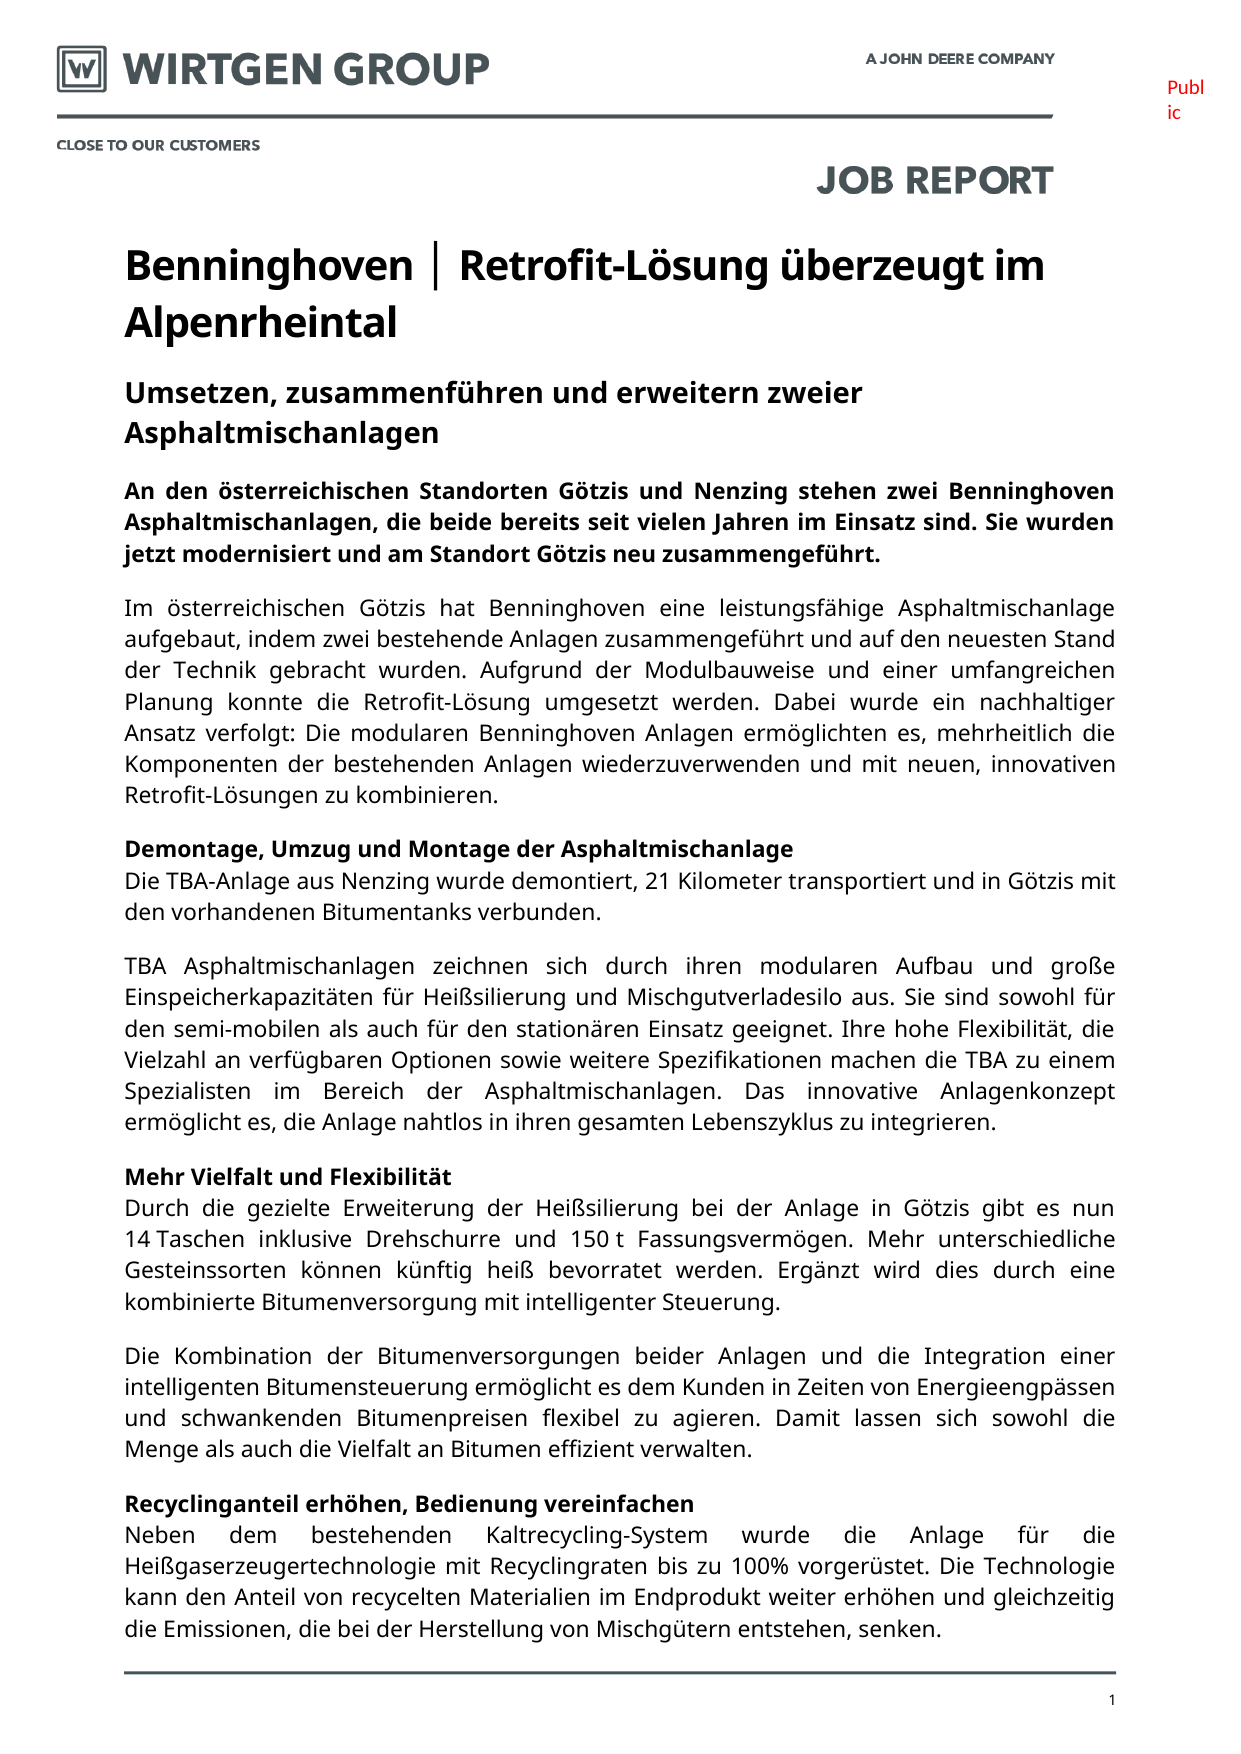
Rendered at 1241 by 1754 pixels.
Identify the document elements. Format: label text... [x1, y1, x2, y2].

text Die TBA-Anlage aus Nenzing wurde demontiert, 21 Kilometer transportiert und in Götzis mit den vorhandenen Bitumentanks verbunden. [124, 864, 1116, 927]
text An den österreichischen Standorten Götzis und Nenzing stehen zwei Benninghoven Asphaltmischanlagen, die beide bereits seit vielen Jahren im Einsatz sind. Sie wurden jetzt modernisiert und am Standort Götzis neu zusammengeführt. [124, 475, 1116, 569]
text Benninghoven │ Retrofit-Lösung überzeugt im Alpenrheintal [124, 236, 1116, 350]
text Neben dem bestehenden Kaltrecycling-System wurde die Anlage für die Heißgaserzeugertechnologie mit Recyclingraten bis zu 100% vorgerüstet. Die Technologie kann den Anteil von recycelten Materialien im Endprodukt weiter erhöhen und gleichzeitig die Emissionen, die bei der Herstellung von Mischgütern entstehen, senken. [124, 1519, 1116, 1644]
text Recyclinganteil erhöhen, Bedienung vereinfachen [124, 1487, 1116, 1519]
picture [53, 45, 1062, 196]
text Mehr Vielfalt und Flexibilität [124, 1160, 1116, 1192]
text Umsetzen, zusammenführen und erweitern zweier Asphaltmischanlagen [124, 373, 1116, 452]
text Die Kombination der Bitumenversorgungen beider Anlagen und die Integration einer intelligenten Bitumensteuerung ermöglicht es dem Kunden in Zeiten von Energieengpässen und schwankenden Bitumenpreisen flexibel zu agieren. Damit lassen sich sowohl die Menge als auch die Vielfalt an Bitumen effizient verwalten. [124, 1339, 1116, 1464]
text Durch die gezielte Erweiterung der Heißsilierung bei der Anlage in Götzis gibt es nun 14 Taschen inklusive Drehschurre und 150 t Fassungsvermögen. Mehr unterschiedliche Gesteinssorten können künftig heiß bevorratet werden. Ergänzt wird dies durch eine kombinierte Bitumenversorgung mit intelligenter Steuerung. [124, 1192, 1116, 1317]
text TBA Asphaltmischanlagen zeichnen sich durch ihren modularen Aufbau und große Einspeicherkapazitäten für Heißsilierung und Mischgutverladesilo aus. Sie sind sowohl für den semi-mobilen als auch für den stationären Einsatz geeignet. Ihre hohe Flexibilität, die Vielzahl an verfügbaren Optionen sowie weitere Spezifikationen machen die TBA zu einem Spezialisten im Bereich der Asphaltmischanlagen. Das innovative Anlagenkonzept ermöglicht es, die Anlage nahtlos in ihren gesamten Lebenszyklus zu integrieren. [124, 950, 1116, 1137]
text Im österreichischen Götzis hat Benninghoven eine leistungsfähige Asphaltmischanlage aufgebaut, indem zwei bestehende Anlagen zusammengeführt und auf den neuesten Stand der Technik gebracht wurden. Aufgrund der Modulbauweise und einer umfangreichen Planung konnte die Retrofit-Lösung umgesetzt werden. Dabei wurde ein nachhaltiger Ansatz verfolgt: Die modularen Benninghoven Anlagen ermöglichten es, mehrheitlich die Komponenten der bestehenden Anlagen wiederzuverwenden und mit neuen, innovativen Retrofit-Lösungen zu kombinieren. [124, 592, 1116, 810]
text Demontage, Umzug und Montage der Asphaltmischanlage [124, 833, 1116, 864]
